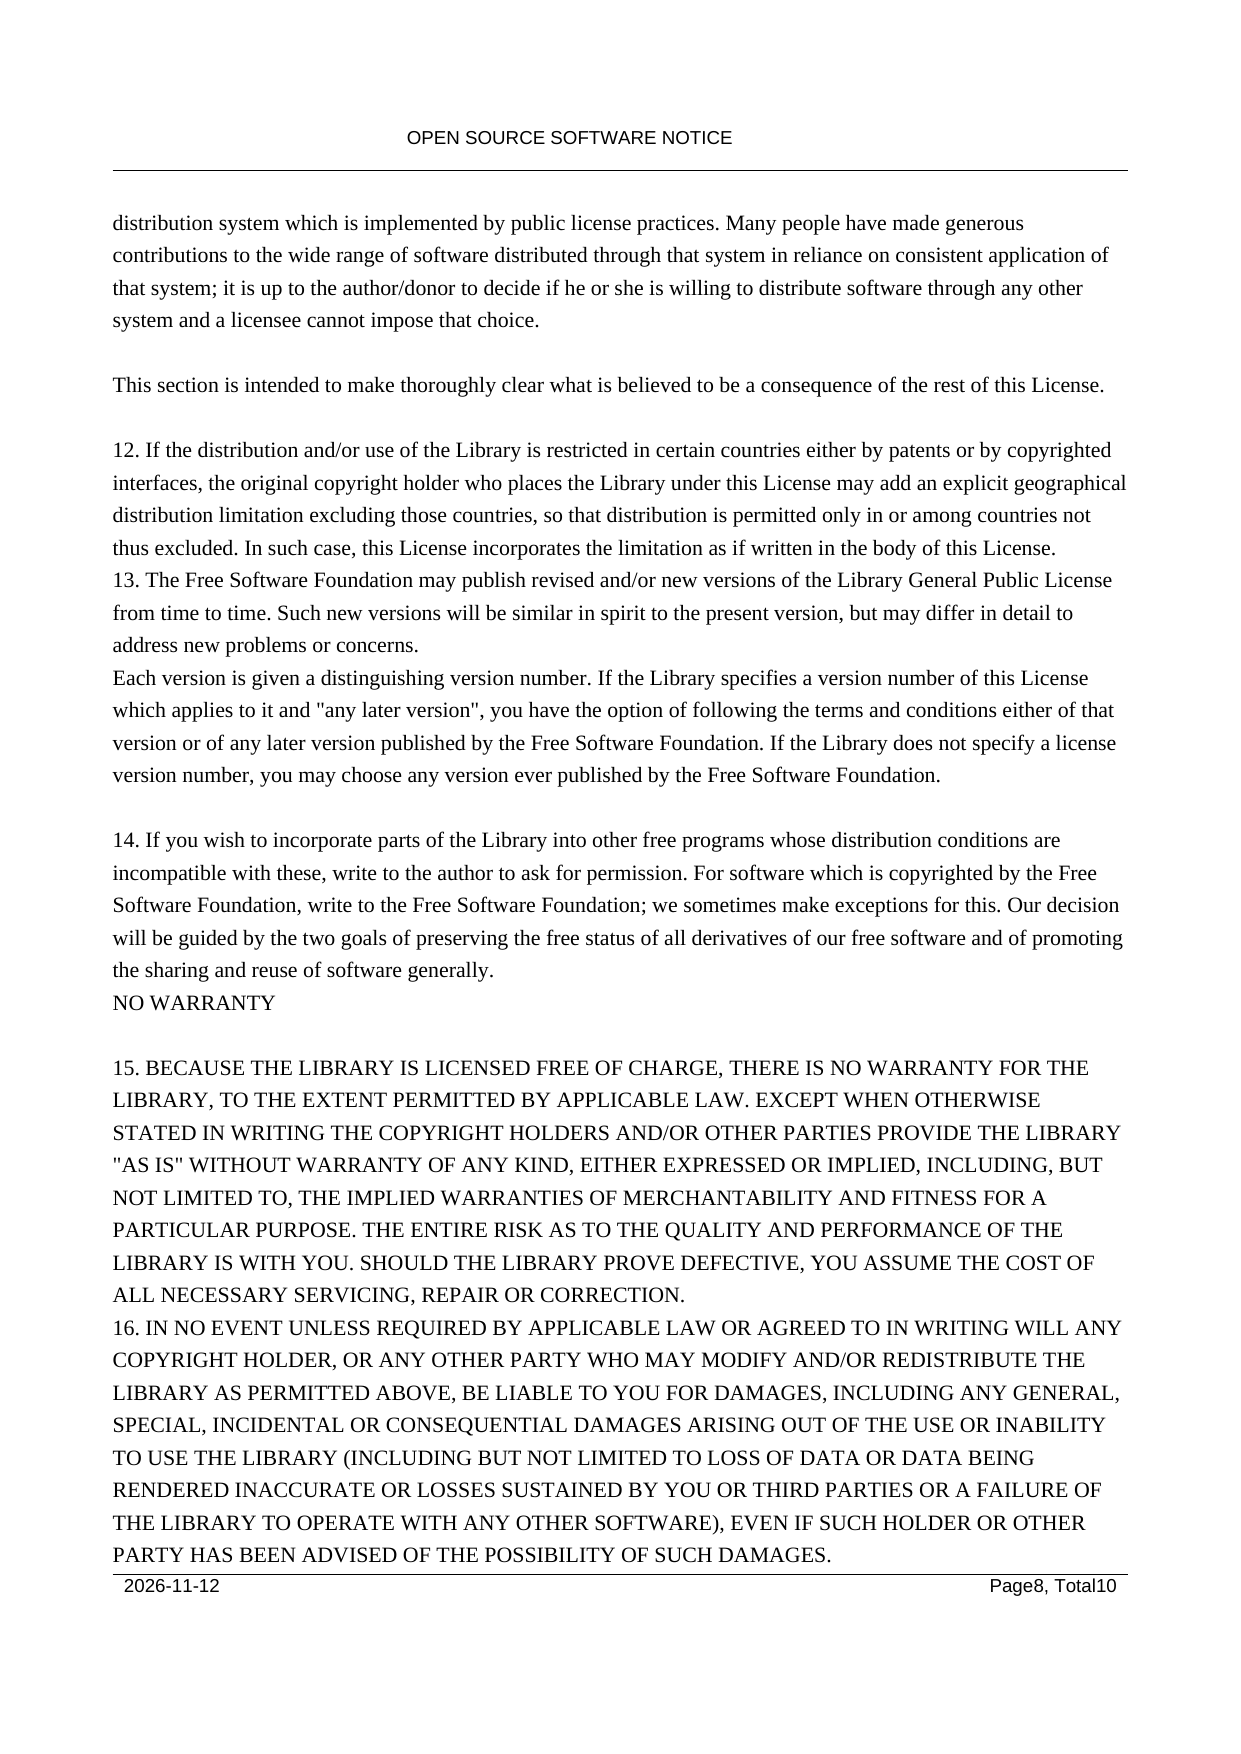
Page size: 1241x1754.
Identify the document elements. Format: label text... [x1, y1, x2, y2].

text 16. IN NO EVENT UNLESS REQUIRED BY APPLICABLE LAW OR AGREED TO IN WRITING WILL ANY COPYRIGHT HOLDER, OR ANY OTHER PARTY WHO MAY MODIFY AND/OR REDISTRIBUTE THE LIBRARY AS PERMITTED ABOVE, BE LIABLE TO YOU FOR DAMAGES, INCLUDING ANY GENERAL, SPECIAL, INCIDENTAL OR CONSEQUENTIAL DAMAGES ARISING OUT OF THE USE OR INABILITY TO USE THE LIBRARY (INCLUDING BUT NOT LIMITED TO LOSS OF DATA OR DATA BEING RENDERED INACCURATE OR LOSSES SUSTAINED BY YOU OR THIRD PARTIES OR A FAILURE OF THE LIBRARY TO OPERATE WITH ANY OTHER SOFTWARE), EVEN IF SUCH HOLDER OR OTHER PARTY HAS BEEN ADVISED OF THE POSSIBILITY OF SUCH DAMAGES. [112, 1311, 1128, 1571]
text 14. If you wish to incorporate parts of the Library into other free programs whose distribution conditions are incompatible with these, write to the author to ask for permission. For software which is copyrighted by the Free Software Foundation, write to the Free Software Foundation; we sometimes make exceptions for this. Our decision will be guided by the two goals of preserving the free status of all derivatives of our free software and of promoting the sharing and reuse of software generally. [112, 824, 1128, 986]
text NO WARRANTY [112, 986, 1128, 1019]
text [112, 206, 1128, 336]
text 15. BECAUSE THE LIBRARY IS LICENSED FREE OF CHARGE, THERE IS NO WARRANTY FOR THE LIBRARY, TO THE EXTENT PERMITTED BY APPLICABLE LAW. EXCEPT WHEN OTHERWISE STATED IN WRITING THE COPYRIGHT HOLDERS AND/OR OTHER PARTIES PROVIDE THE LIBRARY "AS IS" WITHOUT WARRANTY OF ANY KIND, EITHER EXPRESSED OR IMPLIED, INCLUDING, BUT NOT LIMITED TO, THE IMPLIED WARRANTIES OF MERCHANTABILITY AND FITNESS FOR A PARTICULAR PURPOSE. THE ENTIRE RISK AS TO THE QUALITY AND PERFORMANCE OF THE LIBRARY IS WITH YOU. SHOULD THE LIBRARY PROVE DEFECTIVE, YOU ASSUME THE COST OF ALL NECESSARY SERVICING, REPAIR OR CORRECTION. [112, 1051, 1128, 1311]
text This section is intended to make thoroughly clear what is believed to be a consequence of the rest of this License. [112, 369, 1128, 401]
text Each version is given a distinguishing version number. If the Library specifies a version number of this License which applies to it and "any later version", you have the option of following the terms and conditions either of that version or of any later version published by the Free Software Foundation. If the Library does not specify a license version number, you may choose any version ever published by the Free Software Foundation. [112, 661, 1128, 791]
text 13. The Free Software Foundation may publish revised and/or new versions of the Library General Public License from time to time. Such new versions will be similar in spirit to the present version, but may differ in detail to address new problems or concerns. [112, 564, 1128, 661]
text 12. If the distribution and/or use of the Library is restricted in certain countries either by patents or by copyrighted interfaces, the original copyright holder who places the Library under this License may add an explicit geographical distribution limitation excluding those countries, so that distribution is permitted only in or among countries not thus excluded. In such case, this License incorporates the limitation as if written in the body of this License. [112, 434, 1128, 564]
